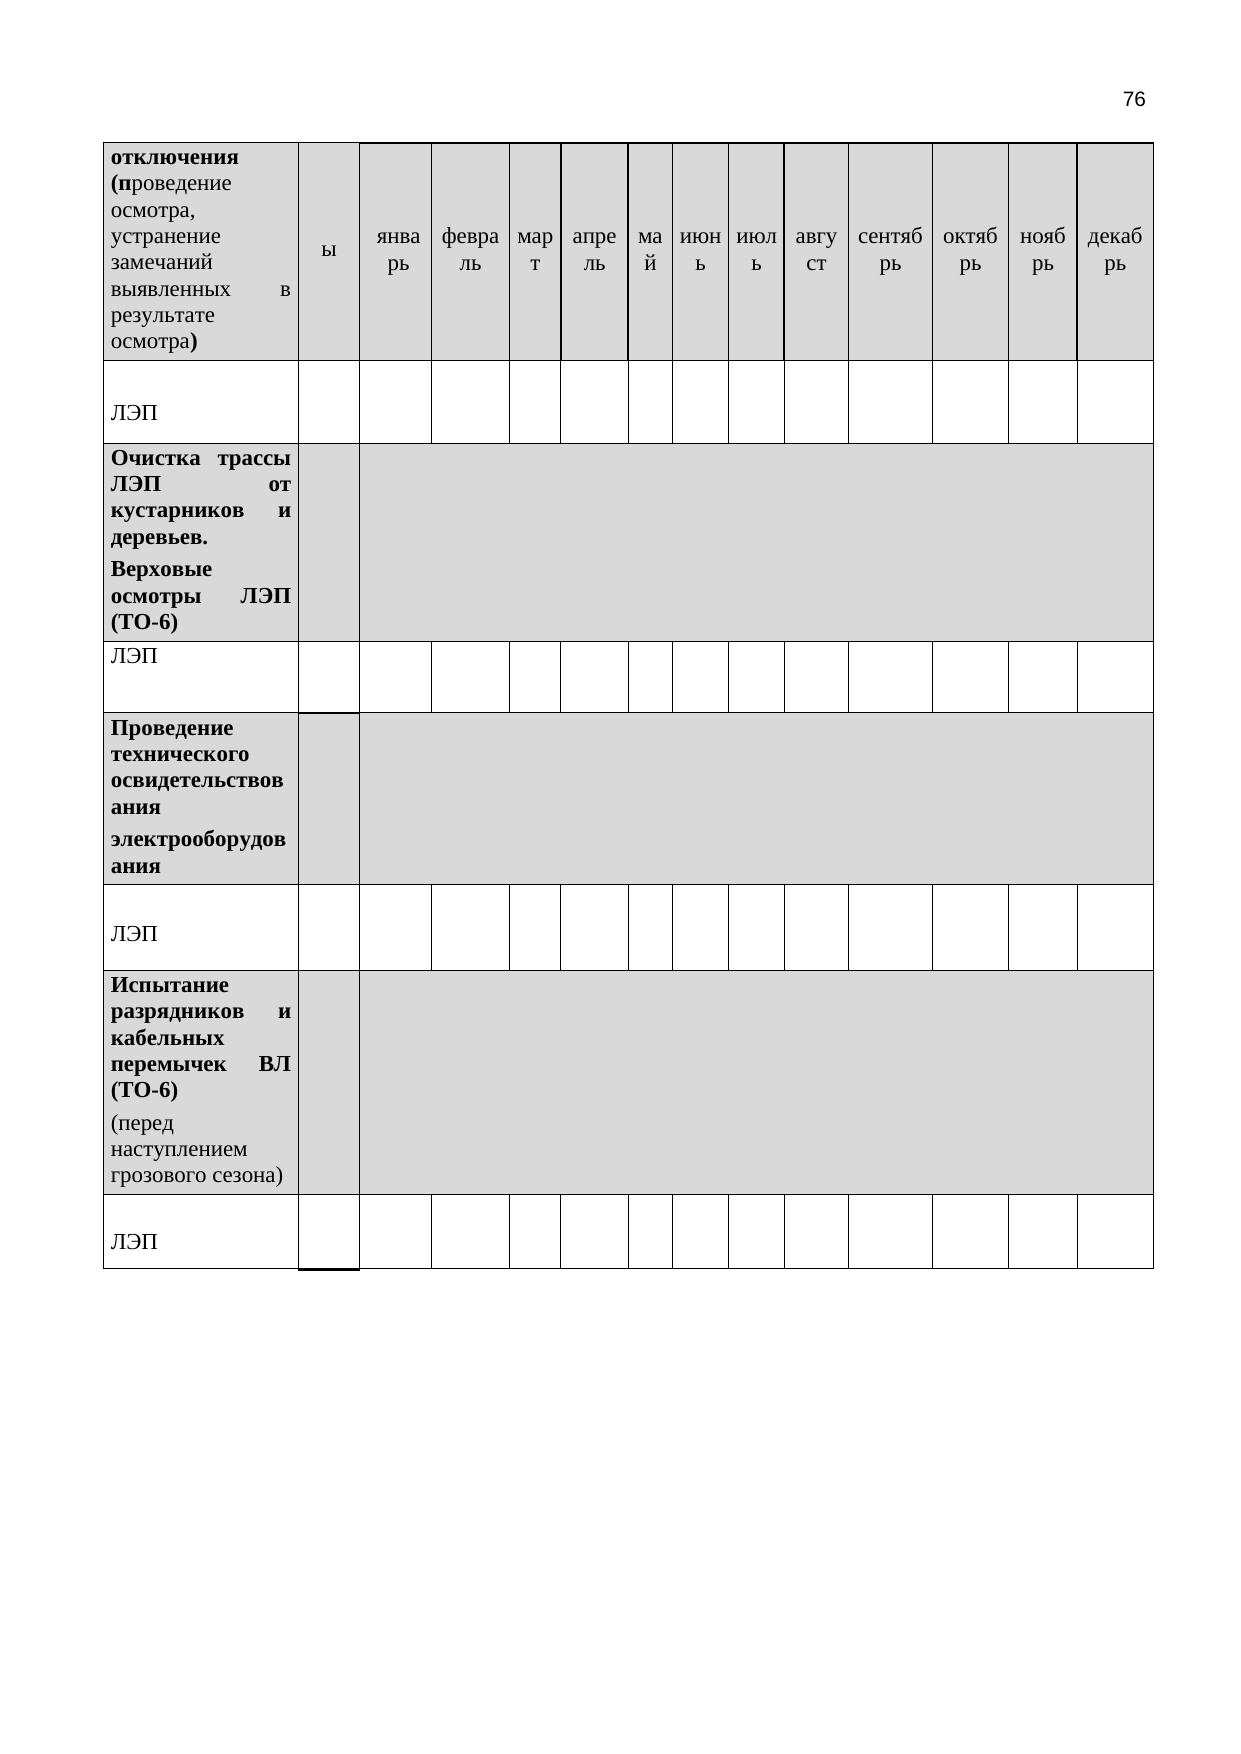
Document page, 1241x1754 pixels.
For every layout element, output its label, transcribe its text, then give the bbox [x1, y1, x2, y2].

table_cell [933, 361, 1008, 443]
table_cell [360, 885, 431, 970]
table_cell [299, 1195, 359, 1267]
table_cell [673, 361, 728, 443]
table_cell март [510, 144, 560, 360]
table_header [104, 143, 298, 360]
table_cell [299, 714, 359, 884]
table_cell Испытание разрядников и кабельных перемычек ВЛ (ТО-6) (перед наступлением грозового сезона) [104, 971, 298, 1194]
table_cell [673, 642, 728, 712]
table_cell [360, 1195, 431, 1267]
table_cell [561, 361, 628, 443]
table_cell [510, 1195, 560, 1267]
table_cell [849, 642, 932, 712]
table_cell февраль [432, 144, 509, 360]
table_cell [849, 361, 932, 397]
table_cell [629, 398, 672, 443]
table_cell [299, 444, 359, 641]
table_cell [673, 885, 728, 970]
table_cell [1009, 1195, 1077, 1267]
table_cell [785, 361, 848, 443]
table_cell [510, 361, 560, 443]
table_cell [1009, 642, 1077, 712]
table_cell [360, 361, 431, 443]
table_cell сентябрь [849, 144, 932, 360]
table_cell [933, 885, 1008, 970]
table_cell [299, 885, 359, 970]
table_cell [629, 361, 672, 397]
table_cell [1078, 885, 1153, 970]
table_cell [1078, 361, 1153, 443]
table_cell [104, 361, 298, 397]
table_cell [432, 885, 509, 970]
table_cell июль [729, 144, 783, 360]
table_cell [432, 642, 509, 712]
table_cell ЛЭП [104, 398, 298, 443]
table_cell ЛЭП [104, 885, 298, 970]
table_cell ЛЭП [104, 1195, 298, 1267]
table_cell Проведение технического освидетельствования электрооборудования [104, 713, 298, 884]
table_cell октябрь [933, 144, 1008, 360]
table_cell [432, 1195, 509, 1267]
table_cell май [629, 144, 672, 360]
table_cell [629, 1195, 672, 1267]
table_cell [360, 713, 1153, 884]
table_cell ноябрь [1009, 144, 1076, 360]
table_cell август [785, 144, 848, 360]
table_cell [299, 642, 359, 712]
table_cell [933, 1195, 1008, 1267]
table_cell [1078, 642, 1153, 712]
table_cell [1009, 361, 1077, 443]
table_cell [629, 642, 672, 712]
table_cell ЛЭП [104, 642, 298, 712]
table_cell [561, 885, 628, 970]
table_cell [785, 642, 848, 712]
table_cell [299, 971, 359, 1194]
table_cell [561, 642, 628, 712]
table_cell январь [360, 144, 431, 360]
table_cell [785, 885, 848, 970]
table_cell [933, 642, 1008, 712]
table_cell [1009, 885, 1077, 970]
table_cell [729, 885, 784, 970]
table_cell [729, 642, 784, 712]
table_cell [510, 885, 560, 970]
table_cell [432, 361, 509, 443]
table_cell [729, 1195, 784, 1267]
table_cell [729, 361, 784, 443]
table_cell [849, 398, 932, 443]
table_cell Очистка трассы ЛЭП от кустарников и деревьев. Верховые осмотры ЛЭП (ТО-6) [104, 444, 298, 641]
table_cell [360, 642, 431, 712]
table_header № Тех. карты [299, 143, 359, 360]
table_cell [510, 642, 560, 712]
table_cell [561, 1195, 628, 1267]
table_cell [360, 444, 1153, 641]
table_cell [629, 885, 672, 970]
table_cell [299, 398, 359, 443]
table_cell [1078, 1195, 1153, 1267]
table_cell декабрь [1078, 144, 1153, 360]
table_cell [360, 971, 1153, 1194]
table_cell [849, 1195, 932, 1267]
table_cell июнь [673, 144, 728, 360]
table_cell [849, 885, 932, 970]
table_cell апрель [562, 144, 627, 360]
table_cell [299, 361, 359, 397]
table_cell [673, 1195, 728, 1267]
table_cell [785, 1195, 848, 1267]
